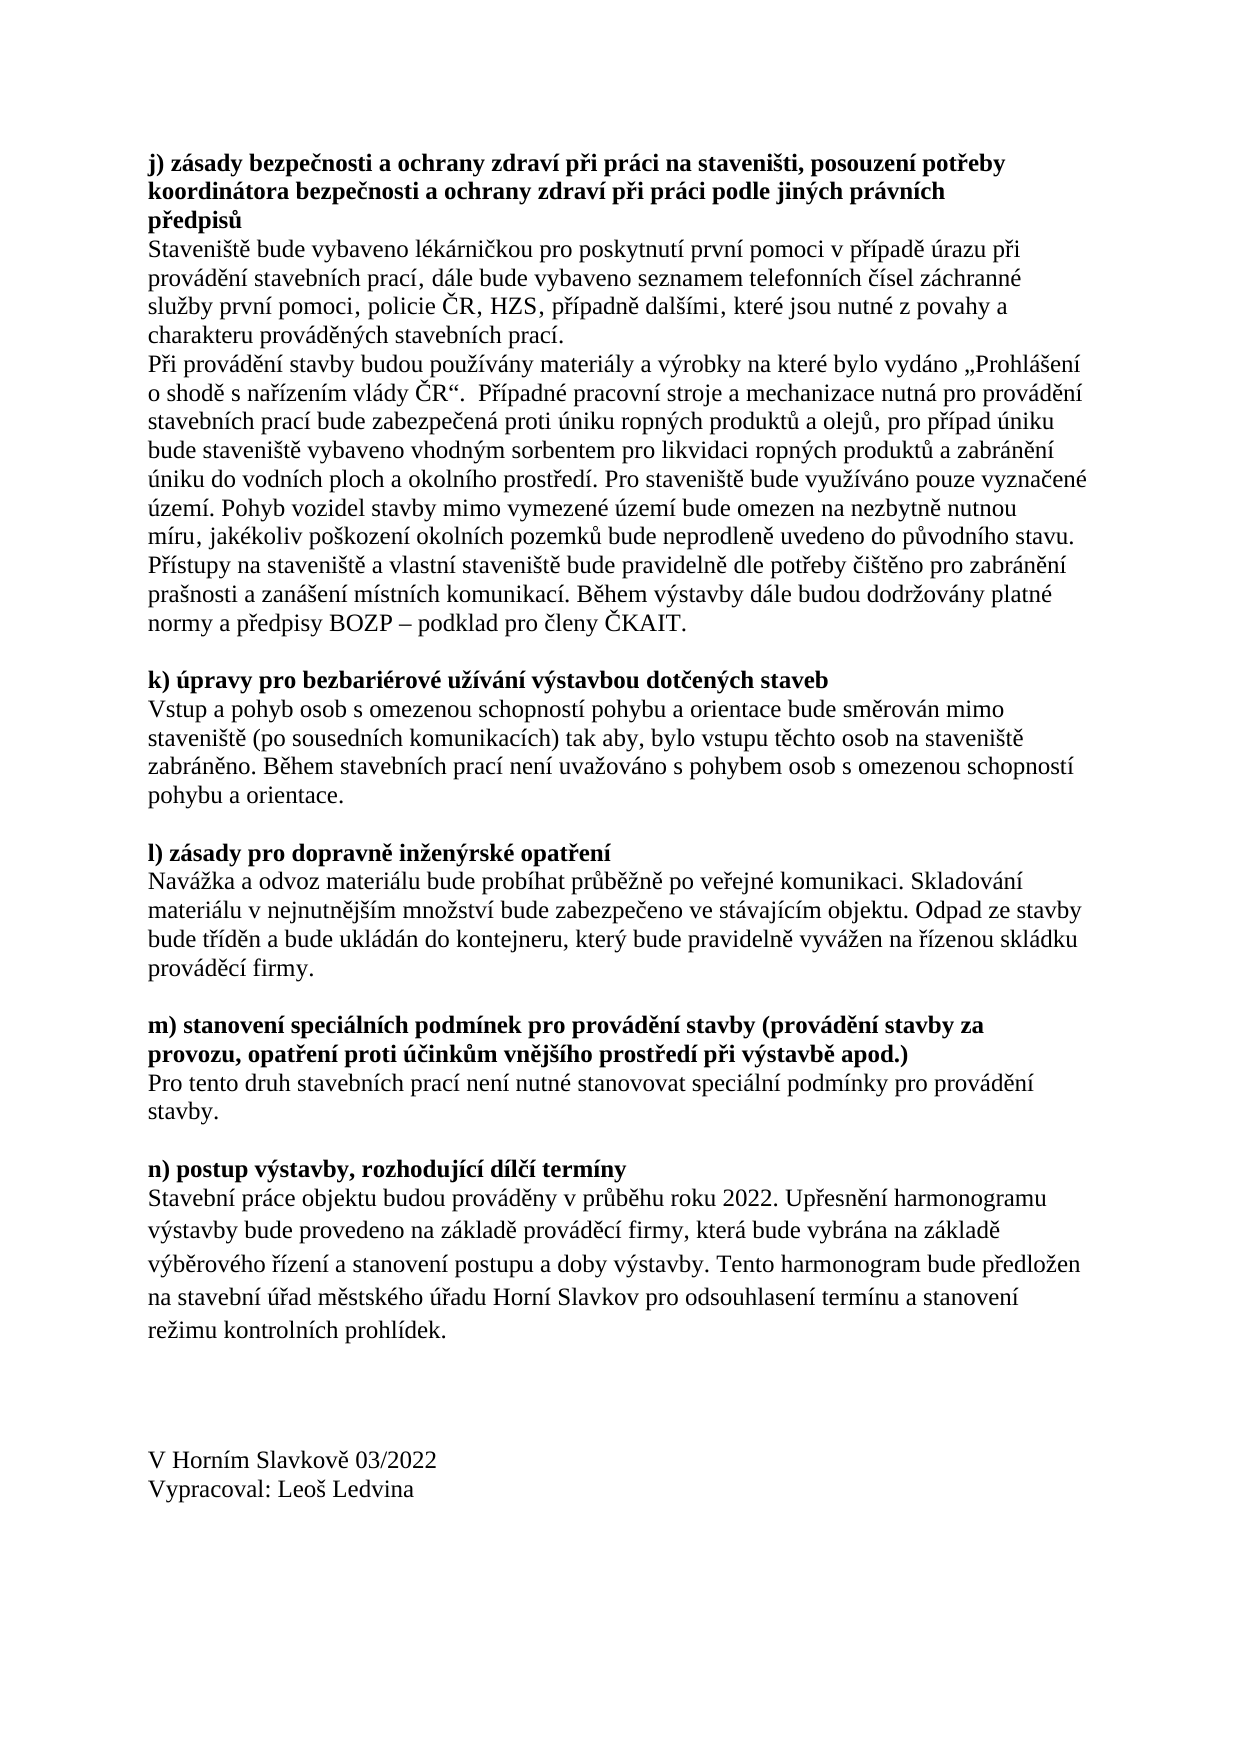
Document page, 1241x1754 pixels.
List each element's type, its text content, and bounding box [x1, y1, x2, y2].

text staveniště (po sousedních komunikacích) tak aby, bylo vstupu těchto osob na staveniště [148, 723, 1093, 751]
text Vypracoval: Leoš Ledvina [148, 1474, 1093, 1503]
text Při provádění stavby budou používány materiály a výrobky na které bylo vydáno „Prohlášení o shodě s nařízením vlády ČR“. Případné pracovní stroje a mechanizace nutná pro provádění stavebních prací bude zabezpečená proti úniku ropných produktů a olejů‚ pro případ úniku bude staveniště vybaveno vhodným sorbentem pro likvidaci ropných produktů a zabránění úniku do vodních ploch a okolního prostředí. Pro staveniště bude využíváno pouze vyznačené území. Pohyb vozidel stavby mimo vymezené území bude omezen na nezbytně nutnou míru‚ jakékoliv poškození okolních pozemků bude neprodleně uvedeno do původního stavu. Přístupy na staveniště a vlastní staveniště bude pravidelně dle potřeby čištěno pro zabránění prašnosti a zanášení místních komunikací. Během výstavby dále budou dodržovány platné normy a předpisy BOZP – podklad pro členy ČKAIT. [148, 349, 1093, 636]
text předpisů [148, 205, 1093, 234]
text m) stanovení speciálních podmínek pro provádění stavby (provádění stavby za [148, 1010, 1093, 1039]
text j) zásady bezpečnosti a ochrany zdraví při práci na staveništi, posouzení potřeby [148, 148, 1093, 176]
text Staveniště bude vybaveno lékárničkou pro poskytnutí první pomoci v případě úrazu při provádění stavebních prací‚ dále bude vybaveno seznamem telefonních čísel záchranné služby první pomoci‚ policie ČR‚ HZS‚ případně dalšími‚ které jsou nutné z povahy a charakteru prováděných stavebních prací. [148, 234, 1093, 349]
text Stavební práce objektu budou prováděny v průběhu roku 2022. Upřesnění harmonogramu výstavby bude provedeno na základě prováděcí firmy, která bude vybrána na základě výběrového řízení a stanovení postupu a doby výstavby. Tento harmonogram bude předložen na stavební úřad městského úřadu Horní Slavkov pro odsouhlasení termínu a stanovení režimu kontrolních prohlídek. [148, 1183, 1093, 1343]
text Vstup a pohyb osob s omezenou schopností pohybu a orientace bude směrován mimo [148, 694, 1093, 723]
text k) úpravy pro bezbariérové užívání výstavbou dotčených staveb [148, 665, 1093, 694]
text V Horním Slavkově 03/2022 [148, 1445, 1093, 1474]
text l) zásady pro dopravně inženýrské opatření [148, 838, 1093, 866]
text zabráněno. Během stavebních prací není uvažováno s pohybem osob s omezenou schopností pohybu a orientace. [148, 751, 1093, 809]
text n) postup výstavby, rozhodující dílčí termíny [148, 1154, 1093, 1183]
text provozu, opatření proti účinkům vnějšího prostředí při výstavbě apod.) [148, 1039, 1093, 1068]
text Navážka a odvoz materiálu bude probíhat průběžně po veřejné komunikaci. Skladování materiálu v nejnutnějším množství bude zabezpečeno ve stávajícím objektu. Odpad ze stavby bude tříděn a bude ukládán do kontejneru, který bude pravidelně vyvážen na řízenou skládku prováděcí firmy. [148, 866, 1093, 981]
text koordinátora bezpečnosti a ochrany zdraví při práci podle jiných právních [148, 176, 1093, 205]
text Pro tento druh stavebních prací není nutné stanovovat speciální podmínky pro provádění stavby. [148, 1068, 1093, 1125]
